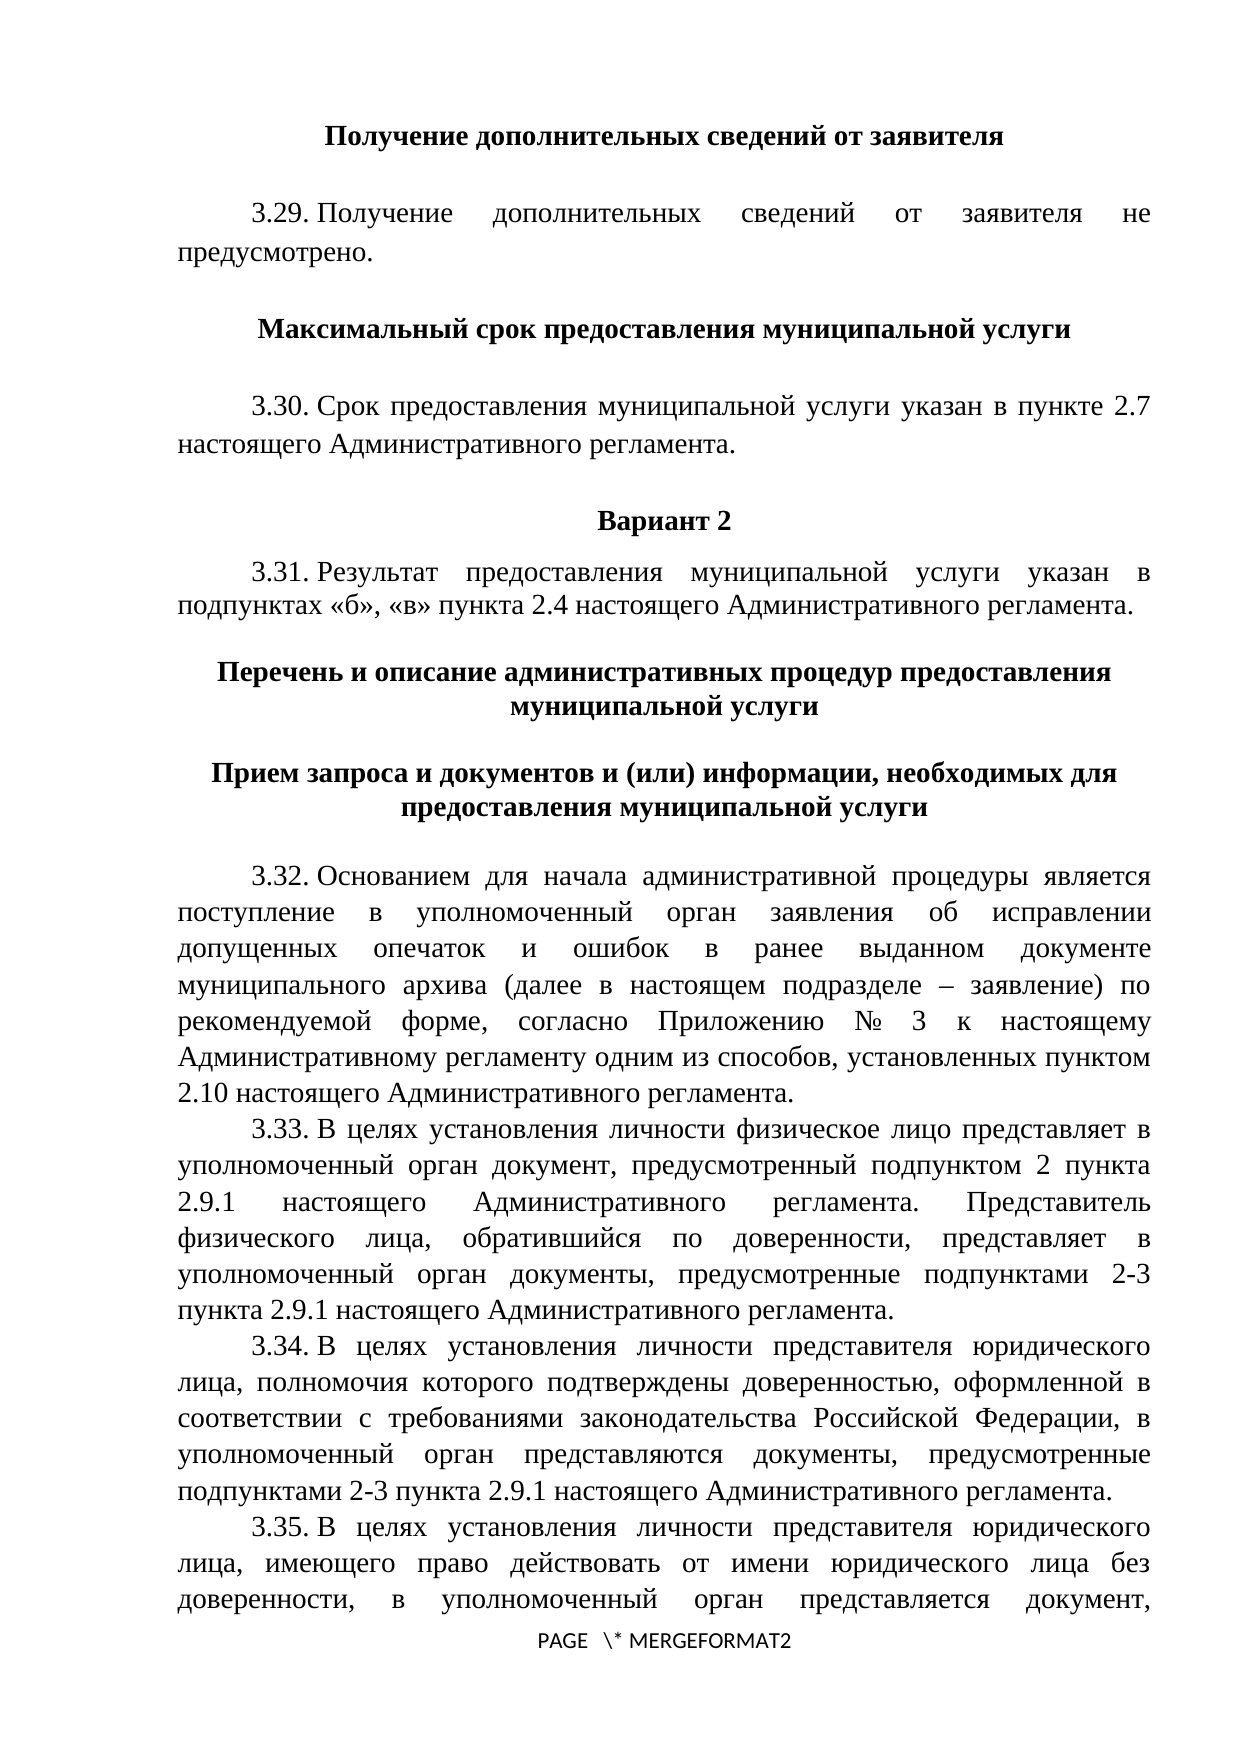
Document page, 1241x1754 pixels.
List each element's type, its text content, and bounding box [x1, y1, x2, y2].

text Вариант 2 [177, 503, 1152, 537]
title Прием запроса и документов и (или) информации, необходимых для предоставления муниципальной услуги [177, 755, 1152, 822]
title Перечень и описание административных процедур предоставления муниципальной услуги [177, 654, 1152, 722]
list Основанием для начала административной процедуры является поступление в уполномоченный орган заявления об исправлении допущенных опечаток и ошибок в ранее выданном документе муниципального архива (далее в настоящем подразделе – заявление) по рекомендуемой форме, согласно Приложению № 3 к настоящему Административному регламенту одним из способов, установленных пунктом 2.10 настоящего Административного регламента. [177, 858, 1152, 1109]
list Срок предоставления муниципальной услуги указан в пункте 2.7 настоящего Административного регламента. [177, 388, 1152, 460]
list Получение дополнительных сведений от заявителя не предусмотрено. [177, 195, 1152, 267]
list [177, 1509, 1152, 1615]
title Максимальный срок предоставления муниципальной услуги [177, 311, 1152, 344]
title Получение дополнительных сведений от заявителя [177, 118, 1152, 152]
list Результат предоставления муниципальной услуги указан в подпунктах «б», «в» пункта 2.4 настоящего Административного регламента. [177, 554, 1152, 621]
list В целях установления личности физическое лицо представляет в уполномоченный орган документ, предусмотренный подпунктом 2 пункта 2.9.1 настоящего Административного регламента. Представитель физического лица, обратившийся по доверенности, представляет в уполномоченный орган документы, предусмотренные подпунктами 2-3 пункта 2.9.1 настоящего Административного регламента. [177, 1111, 1152, 1326]
list В целях установления личности представителя юридического лица, полномочия которого подтверждены доверенностью, оформленной в соответствии с требованиями законодательства Российской Федерации, в уполномоченный орган представляются документы, предусмотренные подпунктами 2-3 пункта 2.9.1 настоящего Административного регламента. [177, 1328, 1152, 1506]
